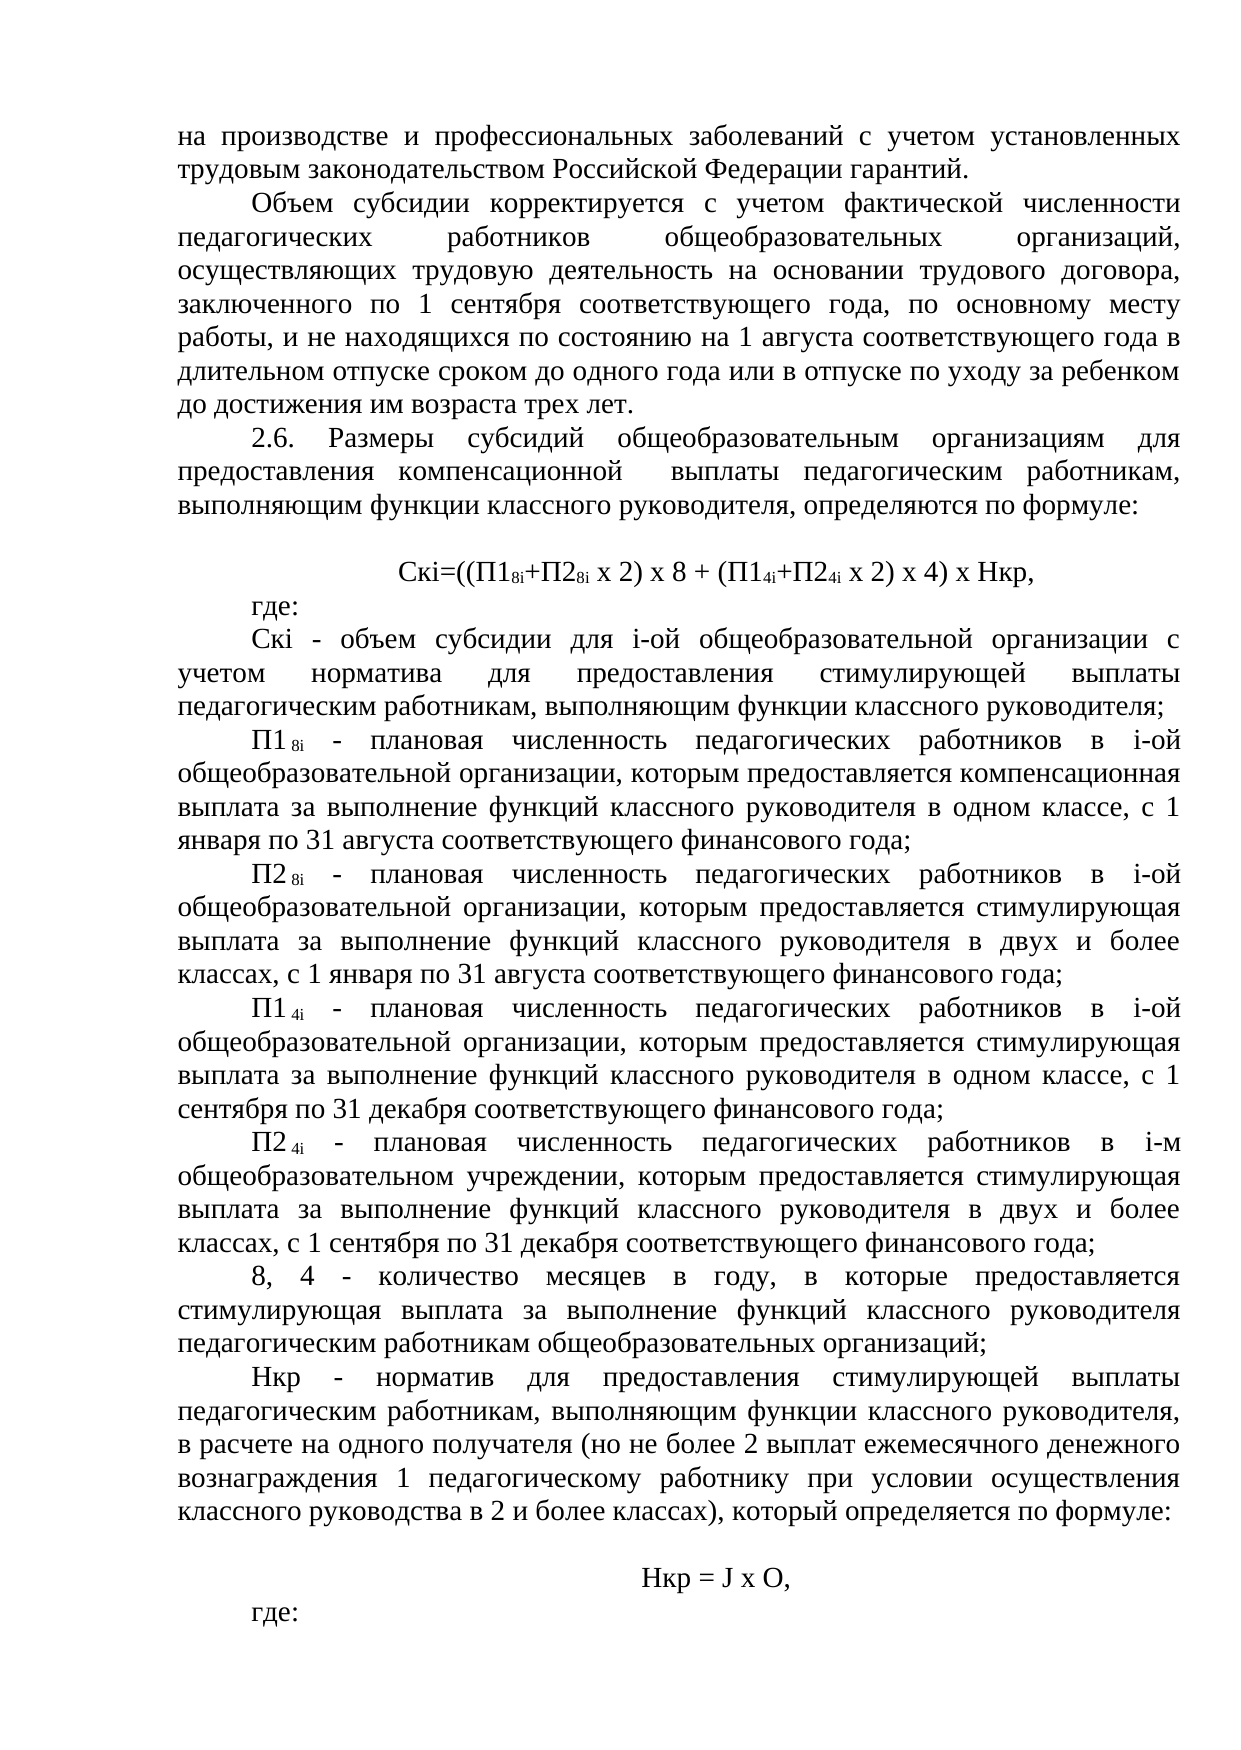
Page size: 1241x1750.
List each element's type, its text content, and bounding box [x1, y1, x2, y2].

text 2.6. Размеры субсидий общеобразовательным организациям для предоставления компенсационной выплаты педагогическим работникам, выполняющим функции классного руководителя, определяются по формуле: [177, 420, 1181, 521]
text 8, 4 - количество месяцев в году, в которые предоставляется стимулирующая выплата за выполнение функций классного руководителя педагогическим работникам общеобразовательных организаций; [177, 1258, 1181, 1359]
text П1 8i - плановая численность педагогических работников в i-ой общеобразовательной организации, которым предоставляется компенсационная выплата за выполнение функций классного руководителя в одном классе, с 1 января по 31 августа соответствующего финансового года; [177, 722, 1181, 856]
text где: [177, 1594, 1181, 1627]
text Объем субсидии корректируется с учетом фактической численности педагогических работников общеобразовательных организаций, осуществляющих трудовую деятельность на основании трудового договора, заключенного по 1 сентября соответствующего года, по основному месту работы, и не находящихся по состоянию на 1 августа соответствующего года в длительном отпуске сроком до одного года или в отпуске по уходу за ребенком до достижения им возраста трех лет. [177, 185, 1181, 420]
text П2 4i - плановая численность педагогических работников в i-м общеобразовательном учреждении, которым предоставляется стимулирующая выплата за выполнение функций классного руководителя в двух и более классах, с 1 сентября по 31 декабря соответствующего финансового года; [177, 1124, 1181, 1258]
text Нкр - норматив для предоставления стимулирующей выплаты педагогическим работникам, выполняющим функции классного руководителя, в расчете на одного получателя (но не более 2 выплат ежемесячного денежного вознаграждения 1 педагогическому работнику при условии осуществления классного руководства в 2 и более классах), который определяется по формуле: [177, 1359, 1181, 1527]
text Скi=((П18i+П28i х 2) х 8 + (П14i+П24i х 2) х 4) х Нкр, [177, 554, 1181, 588]
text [177, 118, 1181, 185]
text где: [177, 588, 1181, 621]
text П1 4i - плановая численность педагогических работников в i-ой общеобразовательной организации, которым предоставляется стимулирующая выплата за выполнение функций классного руководителя в одном классе, с 1 сентября по 31 декабря соответствующего финансового года; [177, 990, 1181, 1124]
text П2 8i - плановая численность педагогических работников в i-ой общеобразовательной организации, которым предоставляется стимулирующая выплата за выполнение функций классного руководителя в двух и более классах, с 1 января по 31 августа соответствующего финансового года; [177, 856, 1181, 990]
text Нкр = J х О, [177, 1560, 1181, 1594]
text Скi - объем субсидии для i-ой общеобразовательной организации с учетом норматива для предоставления стимулирующей выплаты педагогическим работникам, выполняющим функции классного руководителя; [177, 621, 1181, 722]
